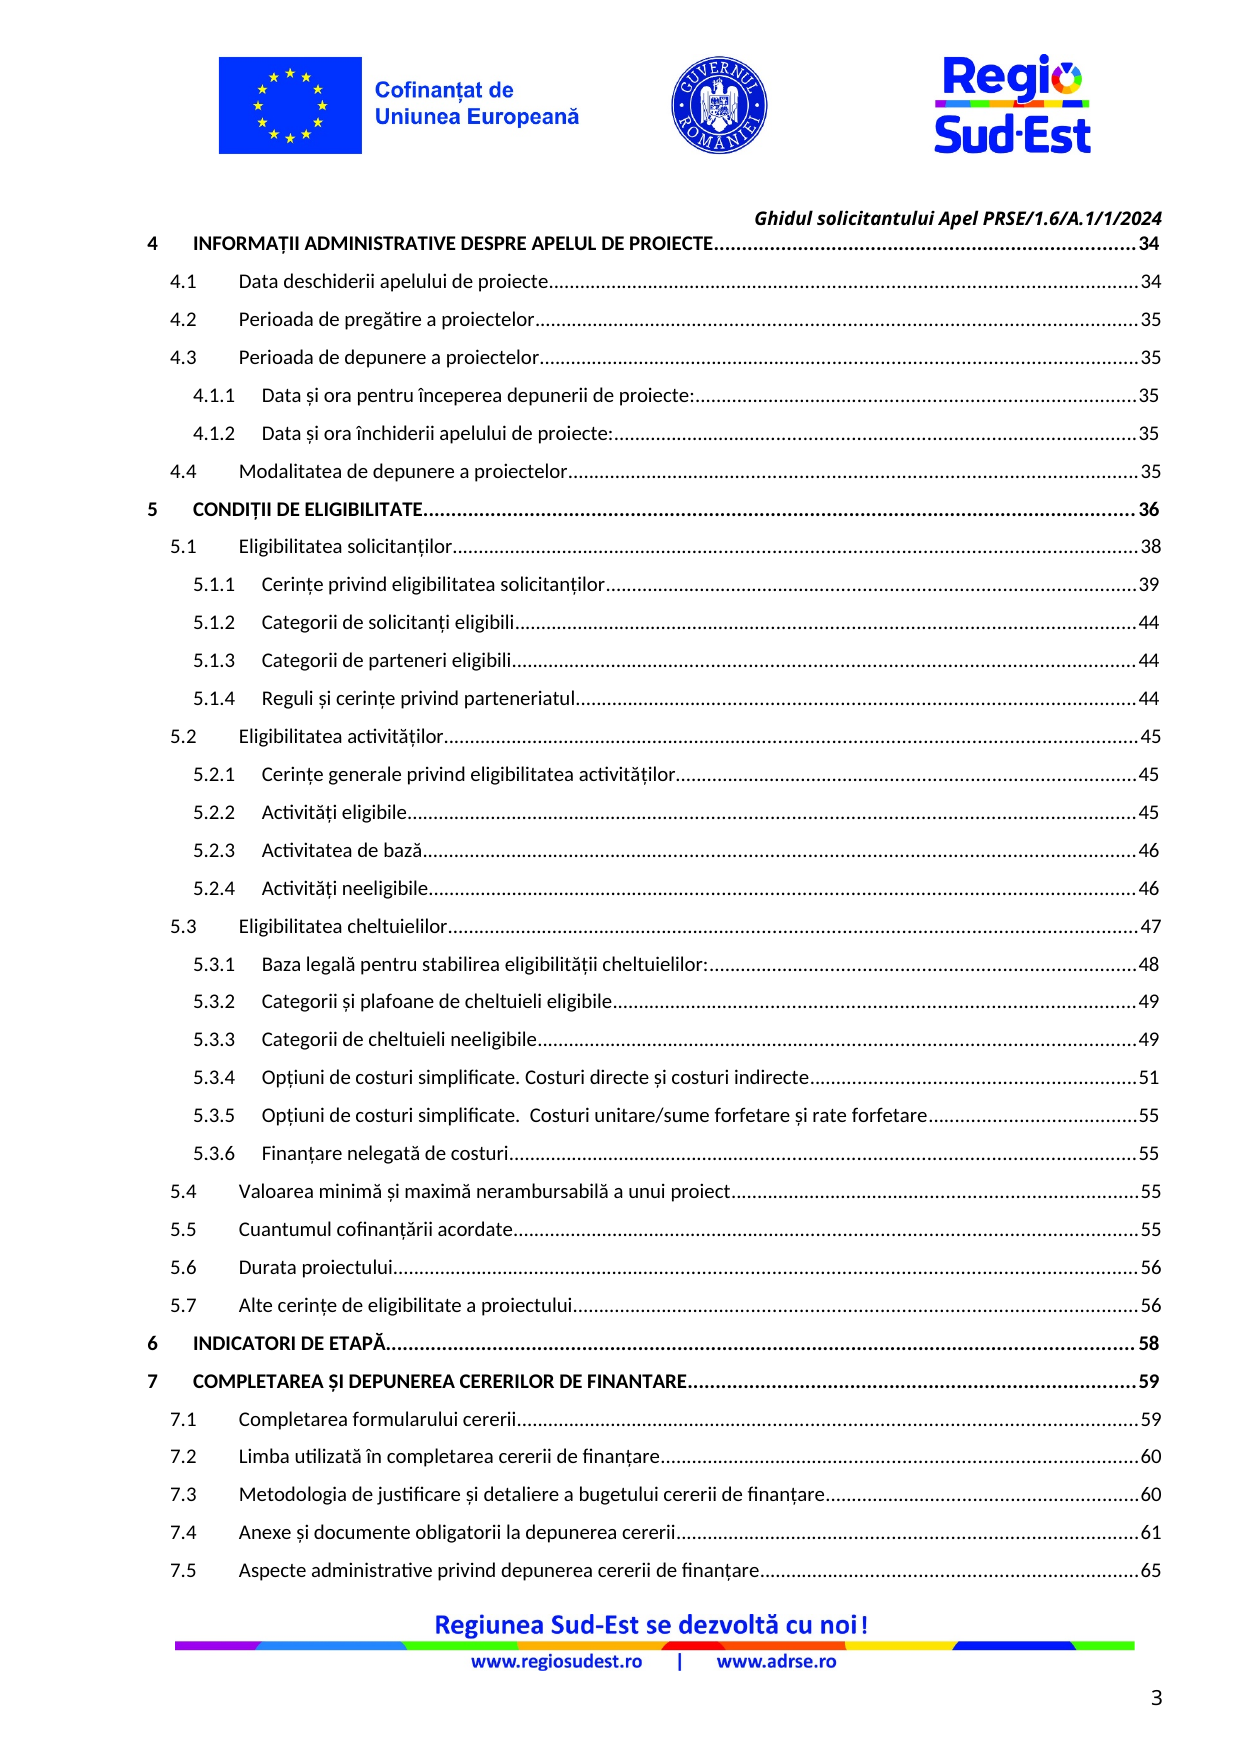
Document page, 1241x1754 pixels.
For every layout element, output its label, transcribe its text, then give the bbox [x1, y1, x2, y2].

text 5.2.1 Cerinţe generale privind eligibilitatea activităţilor 45 [193, 761, 1162, 787]
text 5.3.4 Opțiuni de costuri simplificate. Costuri directe și costuri indirecte 51 [193, 1064, 1162, 1090]
text 5.2.2 Activităţi eligibile 45 [193, 799, 1162, 824]
text 4 INFORMAȚII ADMINISTRATIVE DESPRE APELUL DE PROIECTE 34 [147, 230, 1162, 256]
text 4.3 Perioada de depunere a proiectelor 35 [170, 344, 1162, 369]
text 5.3.3 Categorii de cheltuieli neeligibile 49 [193, 1027, 1162, 1052]
text 5.3.2 Categorii și plafoane de cheltuieli eligibile 49 [193, 989, 1162, 1014]
text 6 INDICATORI DE ETAPĂ 58 [147, 1330, 1162, 1355]
text 7.2 Limba utilizată în completarea cererii de finanțare 60 [170, 1444, 1162, 1469]
text 4.1.2 Data și ora închiderii apelului de proiecte: 35 [193, 420, 1162, 445]
text 7.3 Metodologia de justificare şi detaliere a bugetului cererii de finanțare 60 [170, 1482, 1162, 1507]
text 7.1 Completarea formularului cererii 59 [170, 1406, 1162, 1431]
text 4.2 Perioada de pregătire a proiectelor 35 [170, 306, 1162, 332]
text 5.1.1 Cerințe privind eligibilitatea solicitanților 39 [193, 572, 1162, 597]
text 5.6 Durata proiectului 56 [170, 1254, 1162, 1279]
text 4.4 Modalitatea de depunere a proiectelor 35 [170, 458, 1162, 483]
text 5.1.3 Categorii de parteneri eligibili 44 [193, 647, 1162, 673]
text 5.4 Valoarea minimă și maximă nerambursabilă a unui proiect 55 [170, 1178, 1162, 1204]
text 5.5 Cuantumul cofinanțării acordate 55 [170, 1216, 1162, 1242]
text 5.7 Alte cerinţe de eligibilitate a proiectului 56 [170, 1292, 1162, 1317]
picture [175, 1614, 1135, 1671]
text 4.1.1 Data și ora pentru începerea depunerii de proiecte: 35 [193, 382, 1162, 407]
text 5.2 Eligibilitatea activităţilor 45 [170, 723, 1162, 749]
text 5.2.4 Activităţi neeligibile 46 [193, 875, 1162, 900]
text 5.1 Eligibilitatea solicitanţilor 38 [170, 534, 1162, 559]
text 4.1 Data deschiderii apelului de proiecte 34 [170, 268, 1162, 294]
picture [218, 54, 1091, 155]
text 7.5 Aspecte administrative privind depunerea cererii de finanțare 65 [170, 1557, 1162, 1583]
text 5.3.6 Finanțare nelegată de costuri 55 [193, 1140, 1162, 1166]
text 7.4 Anexe şi documente obligatorii la depunerea cererii 61 [170, 1519, 1162, 1545]
text 5.3.5 Opțiuni de costuri simplificate. Costuri unitare/sume forfetare și rate forfetare 55 [193, 1102, 1162, 1128]
text 5.2.3 Activitatea de bază 46 [193, 837, 1162, 862]
text 5.1.4 Reguli şi cerinţe privind parteneriatul 44 [193, 685, 1162, 711]
text 5 CONDIŢII DE ELIGIBILITATE 36 [147, 496, 1162, 521]
text 7 COMPLETAREA ŞI DEPUNEREA CERERILOR DE FINANTARE 59 [147, 1368, 1162, 1393]
text 5.1.2 Categorii de solicitanți eligibili 44 [193, 609, 1162, 635]
text 5.3 Eligibilitatea cheltuielilor 47 [170, 913, 1162, 938]
text 5.3.1 Baza legală pentru stabilirea eligibilității cheltuielilor: 48 [193, 951, 1162, 976]
